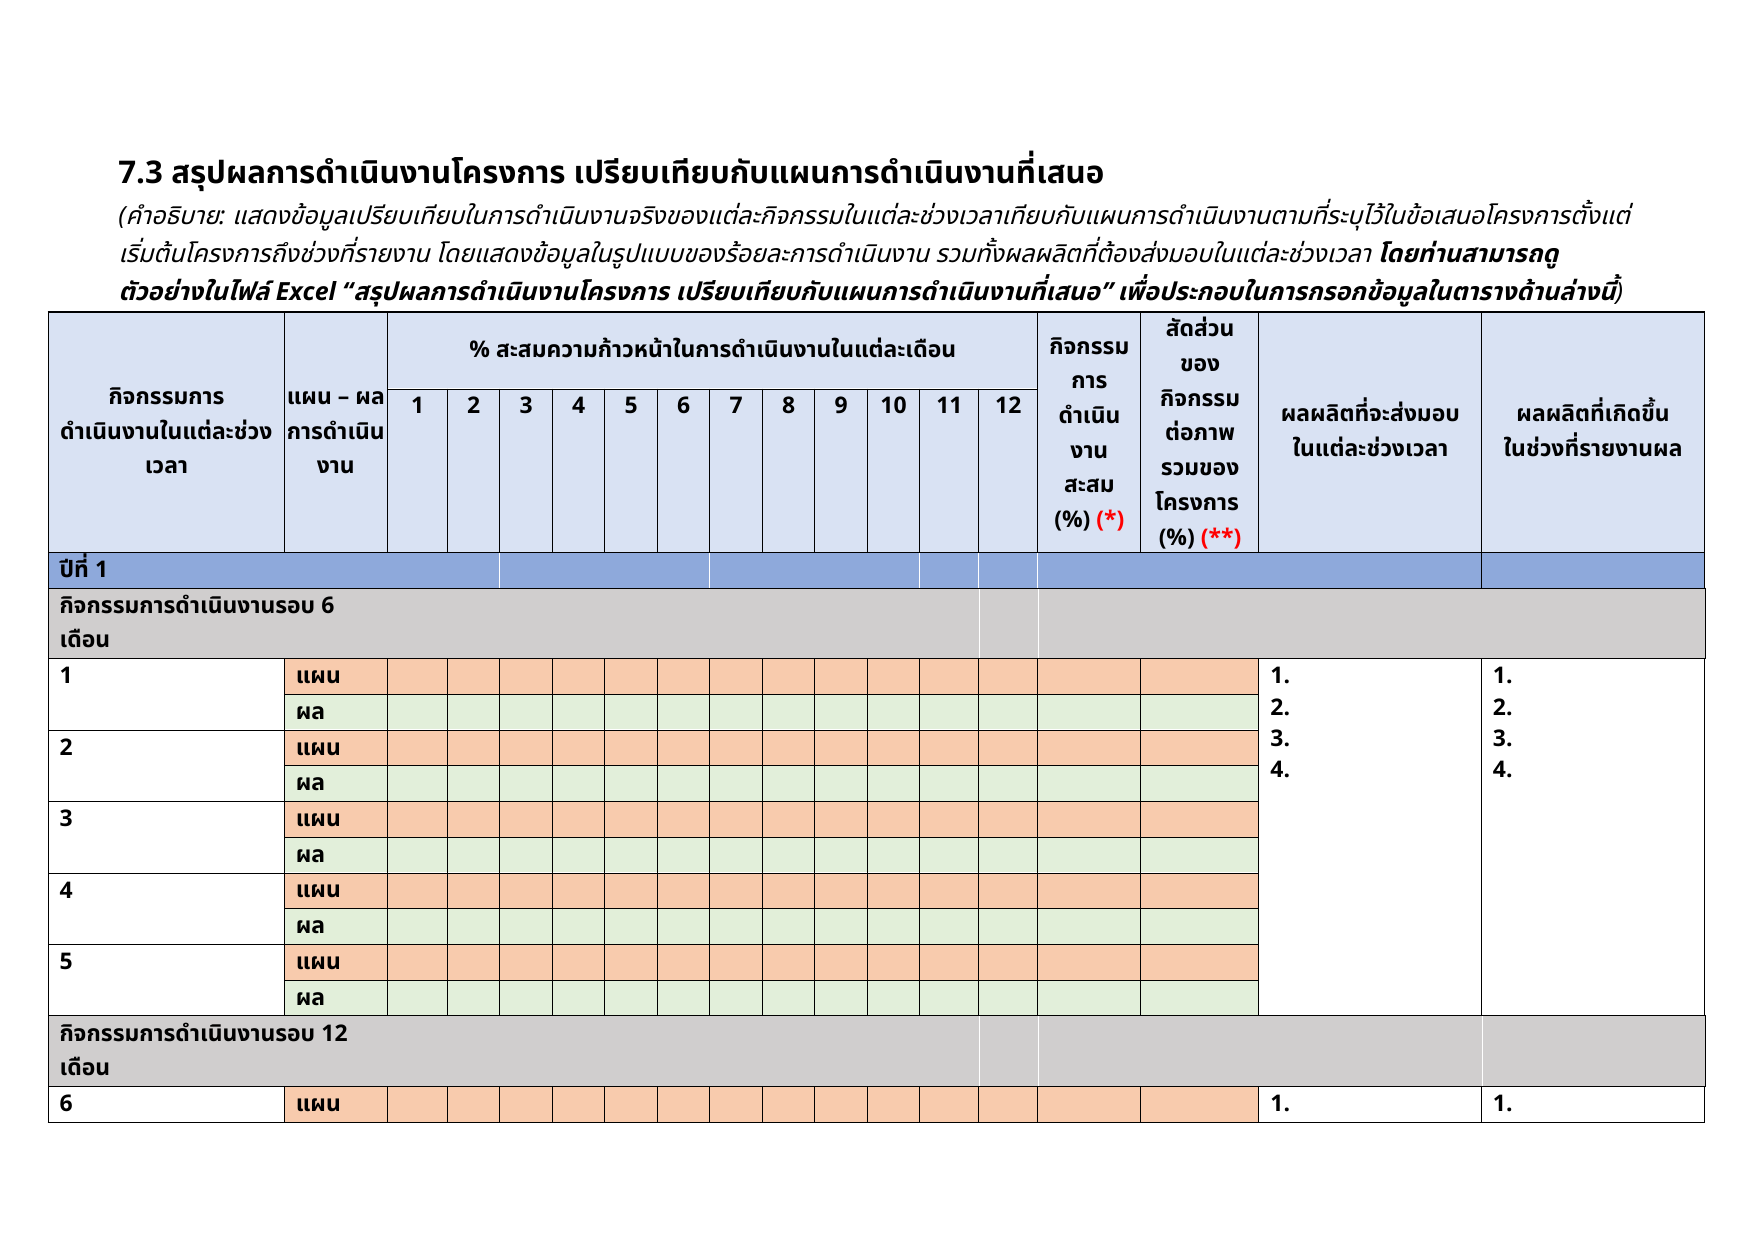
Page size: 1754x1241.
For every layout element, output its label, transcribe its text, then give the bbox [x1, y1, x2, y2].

table_cell [710, 1087, 762, 1122]
table_cell [979, 731, 1037, 765]
table_cell [710, 659, 762, 694]
table_cell [552, 553, 605, 588]
table_cell [1141, 945, 1258, 980]
table_cell [1141, 766, 1258, 801]
table_header ผลผลิตที่จะส่งมอบ ในแต่ละช่วงเวลา [1259, 313, 1481, 552]
table_cell [448, 838, 499, 872]
table_cell [868, 945, 919, 980]
table_cell [448, 1016, 501, 1086]
table_cell [606, 589, 658, 658]
table_cell [1142, 1016, 1260, 1086]
table_cell [762, 553, 815, 588]
table_cell [605, 838, 657, 872]
table_cell [868, 731, 919, 765]
table_cell [658, 1087, 709, 1122]
table_cell [388, 766, 447, 801]
table_cell [815, 838, 867, 872]
table_cell [658, 766, 709, 801]
table_cell [815, 802, 867, 837]
table_cell [1038, 695, 1140, 729]
table_cell [500, 731, 552, 765]
table_cell [1483, 1016, 1705, 1086]
table_cell [284, 553, 388, 588]
table_cell [710, 553, 762, 588]
table_cell แผน [285, 874, 387, 908]
table_cell 11 [920, 390, 978, 552]
table_cell [763, 731, 814, 765]
table_cell 5 [605, 390, 657, 552]
table_cell ผล [285, 766, 387, 801]
table_cell [920, 695, 978, 729]
table_cell [710, 945, 762, 980]
table_cell 8 [763, 390, 814, 552]
table_cell [448, 589, 501, 658]
table_cell [815, 766, 867, 801]
table_cell [553, 874, 604, 908]
table_cell [553, 589, 606, 658]
table_cell 1 [388, 390, 447, 552]
table_cell [658, 589, 711, 658]
table_cell 4 [553, 390, 604, 552]
table_cell [868, 1016, 920, 1086]
table_cell [763, 766, 814, 801]
table_cell [606, 1016, 658, 1086]
table_cell [979, 838, 1037, 872]
table_cell [1038, 731, 1140, 765]
table_cell [500, 981, 552, 1015]
table_cell 3 [500, 390, 552, 552]
table_cell [388, 1087, 447, 1122]
table_cell [711, 589, 763, 658]
table_cell [553, 802, 604, 837]
table_cell [658, 1016, 711, 1086]
table_cell [1259, 553, 1481, 588]
table_cell [388, 731, 447, 765]
table_cell [763, 589, 816, 658]
table_cell [868, 695, 919, 729]
table_cell [1038, 945, 1140, 980]
table_cell 10 [868, 390, 919, 552]
text (คำอธิบาย: แสดงข้อมูลเปรียบเทียบในการดำเนินงานจริงของแต่ละกิจกรรมในแต่ละช่วงเวลาเทียบกับแผนการดำเนินงานตามที่ระบุไว้ในข้อเสนอโครงการตั้งแต่เริ่มต้นโครงการถึงช่วงที่รายงาน โดยแสดงข้อมูลในรูปแบบของร้อยละการดำเนินงาน รวมทั้งผลผลิตที่ต้องส่งมอบในแต่ละช่วงเวลา โดยท่านสามารถดูตัวอย่างในไฟล์ Excel “สรุปผลการดำเนินงานโครงการ เปรียบเทียบกับแผนการดำเนินงานที่เสนอ” เพื่อประกอบในการกรอกข้อมูลในตารางด้านล่างนี้) [118, 197, 1636, 311]
table_cell [553, 766, 604, 801]
table_cell 7 [710, 390, 762, 552]
table_cell แผน [285, 659, 387, 694]
table_cell 4 [49, 874, 284, 944]
table_cell [658, 874, 709, 908]
table_cell [980, 589, 1038, 658]
table_cell [815, 695, 867, 729]
table_cell [979, 553, 1037, 588]
table_cell [920, 945, 978, 980]
table_header % สะสมความก้าวหน้าในการดำเนินงานในแต่ละเดือน [388, 313, 1037, 388]
table_cell [980, 1016, 1038, 1086]
table_cell ผล [285, 695, 387, 729]
table_cell [815, 1087, 867, 1122]
table_cell [388, 802, 447, 837]
table_cell 1. 2. 3. 4. [1259, 1087, 1481, 1122]
table_cell [763, 1087, 814, 1122]
table_cell [1038, 909, 1140, 944]
table_header กิจกรรมการดำเนินงานสะสม (%) (*) [1038, 313, 1140, 552]
table_cell [605, 1087, 657, 1122]
table_cell [920, 838, 978, 872]
table_cell แผน [285, 945, 387, 980]
table_cell [920, 766, 978, 801]
table_cell [763, 659, 814, 694]
table_cell [500, 945, 552, 980]
table_header สัดส่วนของกิจกรรมต่อภาพรวมของโครงการ (%) (**) [1141, 313, 1258, 552]
table_cell แผน [285, 731, 387, 765]
table_cell [979, 659, 1037, 694]
table_cell [868, 874, 919, 908]
table_cell [815, 981, 867, 1015]
table_cell 9 [815, 390, 867, 552]
table_cell [920, 1016, 979, 1086]
table_cell [1142, 589, 1260, 658]
text 7.3 สรุปผลการดำเนินงานโครงการ เปรียบเทียบกับแผนการดำเนินงานที่เสนอ [118, 150, 1636, 197]
table_cell [868, 589, 920, 658]
table_cell [710, 838, 762, 872]
table_cell [711, 1016, 763, 1086]
table_cell [500, 695, 552, 729]
table_cell [920, 802, 978, 837]
table_cell [1141, 1087, 1258, 1122]
table_cell 6 [658, 390, 709, 552]
table_cell [553, 1016, 606, 1086]
table_cell [710, 874, 762, 908]
table_cell [920, 981, 978, 1015]
table_cell [868, 838, 919, 872]
table_cell [447, 553, 499, 588]
table_cell [815, 659, 867, 694]
table_cell [1038, 874, 1140, 908]
table_cell [501, 589, 553, 658]
table_cell กิจกรรมการดำเนินงานรอบ 6 เดือน [49, 589, 389, 658]
table_cell [867, 553, 919, 588]
table_cell 3 [49, 802, 284, 872]
table_cell [605, 909, 657, 944]
table_cell [388, 945, 447, 980]
table_cell 1. 2. 3. 4. [1482, 659, 1704, 1015]
table_cell [448, 695, 499, 729]
table_cell [920, 731, 978, 765]
table_cell [448, 909, 499, 944]
table_cell [920, 1087, 978, 1122]
table_cell [500, 874, 552, 908]
table_cell [1141, 731, 1258, 765]
table_cell 1. 2. 3. 4. [1482, 1087, 1704, 1122]
table_cell 2 [448, 390, 499, 552]
table_cell [1141, 659, 1258, 694]
table_cell [605, 981, 657, 1015]
table_cell [388, 695, 447, 729]
table_cell [388, 553, 447, 588]
table_cell [868, 659, 919, 694]
table_cell [1260, 1016, 1482, 1086]
table_cell [605, 766, 657, 801]
table_cell [1038, 838, 1140, 872]
table_cell [763, 1016, 816, 1086]
table_cell [448, 1087, 499, 1122]
table_cell [500, 659, 552, 694]
table_cell [553, 909, 604, 944]
table_header ผลผลิตที่เกิดขึ้น ในช่วงที่รายงานผล [1482, 313, 1704, 552]
table_cell [500, 909, 552, 944]
table_cell [605, 802, 657, 837]
table_cell ผล [285, 981, 387, 1015]
table_cell [448, 945, 499, 980]
table_cell [553, 659, 604, 694]
table_cell [658, 945, 709, 980]
table_cell [388, 838, 447, 872]
table_cell [388, 874, 447, 908]
table_cell [815, 945, 867, 980]
table_cell [658, 909, 709, 944]
table_cell [553, 838, 604, 872]
table_cell [658, 981, 709, 1015]
table_cell [553, 695, 604, 729]
table_cell [389, 589, 448, 658]
table_cell [448, 981, 499, 1015]
table_cell [389, 1016, 448, 1086]
table_cell [710, 802, 762, 837]
table_cell 1 [49, 659, 284, 729]
table_cell [500, 1087, 552, 1122]
table_cell [658, 731, 709, 765]
table_cell [815, 874, 867, 908]
table_cell [1039, 1016, 1142, 1086]
table_cell [448, 802, 499, 837]
table_cell [500, 553, 552, 588]
table_cell 6 [49, 1087, 284, 1122]
table_cell [1039, 589, 1142, 658]
table_cell [710, 981, 762, 1015]
table_cell [815, 553, 867, 588]
table_cell แผน [285, 802, 387, 837]
table_cell [979, 695, 1037, 729]
table_cell ปีที่ 1 [49, 553, 284, 588]
table_cell [448, 659, 499, 694]
table_cell [979, 981, 1037, 1015]
table_cell [500, 838, 552, 872]
table_cell [710, 731, 762, 765]
table_cell [1141, 981, 1258, 1015]
table_cell [1038, 659, 1140, 694]
table_cell [553, 731, 604, 765]
table_cell 12 [979, 390, 1037, 552]
table_cell [553, 1087, 604, 1122]
table_cell [448, 731, 499, 765]
table_cell [448, 874, 499, 908]
table_cell [815, 909, 867, 944]
table_header กิจกรรมการ ดำเนินงานในแต่ละช่วงเวลา [49, 313, 284, 552]
table_cell [657, 553, 709, 588]
table_cell [1141, 909, 1258, 944]
table_cell ผล [285, 909, 387, 944]
table_cell [605, 945, 657, 980]
table_cell [920, 589, 979, 658]
table_cell [658, 659, 709, 694]
table_cell [658, 695, 709, 729]
table_cell [979, 802, 1037, 837]
table_cell [1141, 695, 1258, 729]
table_cell [1038, 553, 1141, 588]
table_cell [1038, 1087, 1140, 1122]
table_cell [868, 802, 919, 837]
table_cell [979, 945, 1037, 980]
table_cell [816, 589, 868, 658]
table_cell [868, 1087, 919, 1122]
table_cell [763, 874, 814, 908]
table_cell [388, 981, 447, 1015]
table_cell [388, 909, 447, 944]
table_cell [448, 766, 499, 801]
table_cell [501, 1016, 553, 1086]
table_cell [388, 659, 447, 694]
table_cell [605, 695, 657, 729]
table_cell [979, 909, 1037, 944]
table_cell [710, 766, 762, 801]
table_cell [1141, 553, 1259, 588]
table_cell [763, 981, 814, 1015]
table_cell [605, 659, 657, 694]
table_cell [1038, 766, 1140, 801]
table_cell [605, 731, 657, 765]
table_cell [1141, 802, 1258, 837]
table_cell 2 [49, 731, 284, 801]
table_cell [1141, 838, 1258, 872]
table_cell [605, 553, 657, 588]
table_cell [763, 945, 814, 980]
table_cell [763, 909, 814, 944]
table_cell [920, 659, 978, 694]
table_cell ผล [285, 838, 387, 872]
table_cell [763, 802, 814, 837]
table_cell [658, 802, 709, 837]
table_cell [1038, 802, 1140, 837]
table_cell [816, 1016, 868, 1086]
table_cell [979, 1087, 1037, 1122]
table_cell [605, 874, 657, 908]
table_cell [1038, 981, 1140, 1015]
table_header แผน – ผล การดำเนินงาน [285, 313, 387, 552]
table_cell [763, 695, 814, 729]
table_cell [500, 802, 552, 837]
table_cell [553, 945, 604, 980]
table_cell แผน [285, 1087, 387, 1122]
table_cell [1141, 874, 1258, 908]
table_cell [920, 553, 978, 588]
table_cell [710, 909, 762, 944]
table_cell [710, 695, 762, 729]
table_cell [920, 909, 978, 944]
table_cell 5 [49, 945, 284, 1015]
table_cell [868, 909, 919, 944]
table_cell [868, 766, 919, 801]
table_cell 1. 2. 3. 4. [1259, 659, 1481, 1015]
table_cell [979, 766, 1037, 801]
table_cell [979, 874, 1037, 908]
table_cell [868, 981, 919, 1015]
table_cell [1482, 553, 1704, 588]
table_cell [815, 731, 867, 765]
table_cell กิจกรรมการดำเนินงานรอบ 12 เดือน [49, 1016, 389, 1086]
table_cell [553, 981, 604, 1015]
table_cell [763, 838, 814, 872]
table_cell [658, 838, 709, 872]
table_cell [920, 874, 978, 908]
table_cell [500, 766, 552, 801]
table_cell [1260, 589, 1705, 658]
